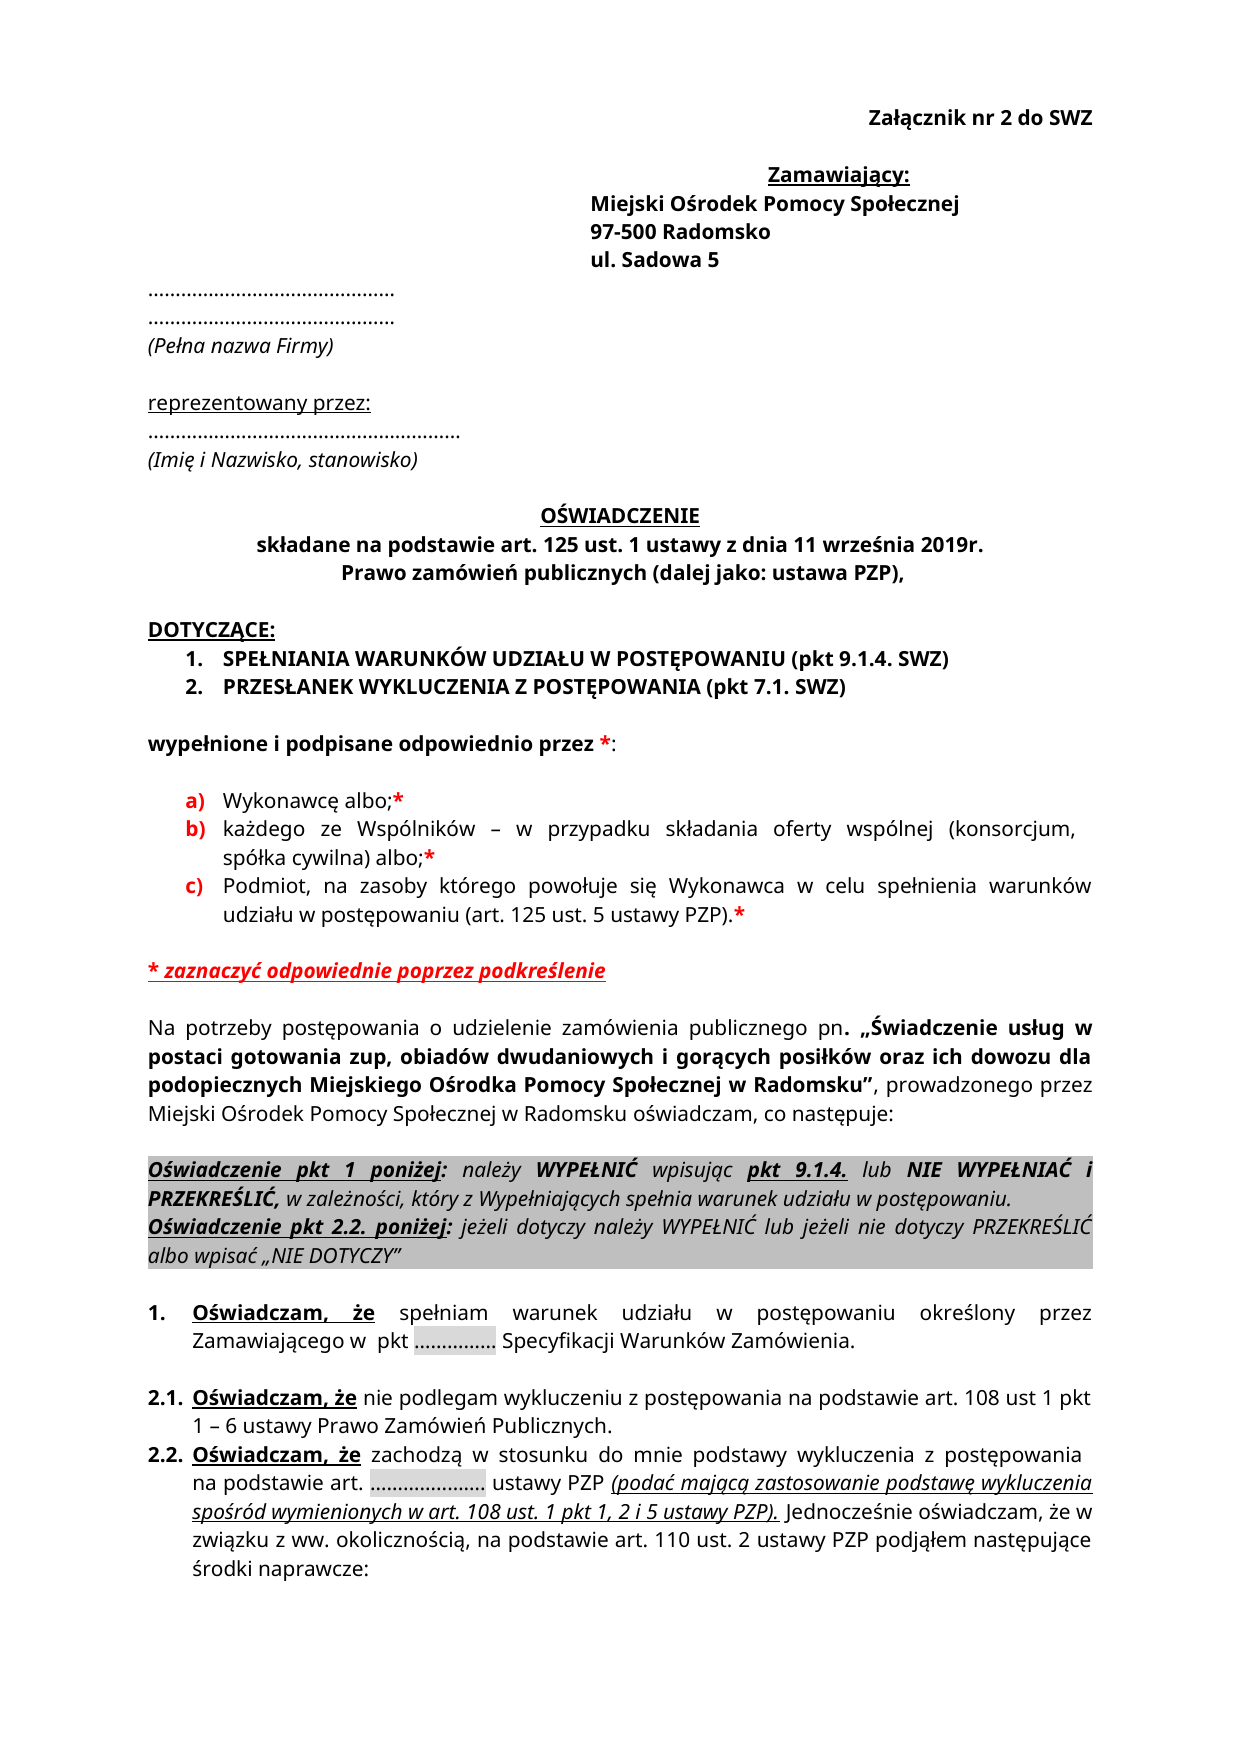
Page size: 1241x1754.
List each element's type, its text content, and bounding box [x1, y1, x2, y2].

text Na potrzeby postępowania o udzielenie zamówienia publicznego pn. „Świadczenie usług w postaci gotowania zup, obiadów dwudaniowych i gorących posiłków oraz ich dowozu dla podopiecznych Miejskiego Ośrodka Pomocy Społecznej w Radomsku”, prowadzonego przez Miejski Ośrodek Pomocy Społecznej w Radomsku oświadczam, co następuje: [148, 1013, 1093, 1127]
text ……………………………………… [148, 274, 472, 302]
text DOTYCZĄCE: [148, 615, 1093, 644]
text (Imię i Nazwisko, stanowisko) [148, 445, 472, 473]
text ……………………………………… [148, 302, 472, 331]
text ul. Sadowa 5 [590, 246, 1093, 274]
list każdego ze Wspólników – w przypadku składania oferty wspólnej (konsorcjum, spółka cywilna) albo;* [185, 814, 1093, 871]
text 97-500 Radomsko [590, 217, 1093, 246]
list PRZESŁANEK WYKLUCZENIA Z POSTĘPOWANIA (pkt 7.1. SWZ) [185, 672, 1093, 701]
list SPEŁNIANIA WARUNKÓW UDZIAŁU W POSTĘPOWANIU (pkt 9.1.4. SWZ) [185, 644, 1093, 672]
list Oświadczam, że zachodzą w stosunku do mnie podstawy wykluczenia z postępowania na podstawie art. …………..……. ustawy PZP (podać mającą zastosowanie podstawę wykluczenia spośród wymienionych w art. 108 ust. 1 pkt 1, 2 i 5 ustawy PZP). Jednocześnie oświadczam, że w związku z ww. okolicznością, na podstawie art. 110 ust. 2 ustawy PZP podjąłem następujące środki naprawcze: [148, 1440, 1093, 1582]
list Wykonawcę albo;* [185, 786, 1093, 814]
list Podmiot, na zasoby którego powołuje się Wykonawca w celu spełnienia warunków udziału w postępowaniu (art. 125 ust. 5 ustawy PZP).* [185, 871, 1093, 928]
text Miejski Ośrodek Pomocy Społecznej [590, 189, 1093, 217]
text Prawo zamówień publicznych (dalej jako: ustawa PZP), [148, 558, 1093, 587]
text OŚWIADCZENIE [148, 502, 1093, 530]
text wypełnione i podpisane odpowiednio przez *: [148, 729, 1093, 757]
text Załącznik nr 2 do SWZ [148, 103, 1093, 132]
text Oświadczenie pkt 2.2. poniżej: jeżeli dotyczy należy WYPEŁNIĆ lub jeżeli nie dotyczy PRZEKREŚLIĆ albo wpisać „NIE DOTYCZY” [148, 1212, 1093, 1269]
text Oświadczenie pkt 1 poniżej: należy WYPEŁNIĆ wpisując pkt 9.1.4. lub NIE WYPEŁNIAĆ i PRZEKREŚLIĆ, w zależności, który z Wypełniających spełnia warunek udziału w postępowaniu. [148, 1156, 1093, 1212]
text (Pełna nazwa Firmy) [148, 331, 472, 359]
text * zaznaczyć odpowiednie poprzez podkreślenie [148, 957, 1093, 985]
list Oświadczam, że nie podlegam wykluczeniu z postępowania na podstawie art. 108 ust 1 pkt 1 – 6 ustawy Prawo Zamówień Publicznych. [148, 1383, 1093, 1440]
text ………………………………………………… [148, 416, 472, 445]
text składane na podstawie art. 125 ust. 1 ustawy z dnia 11 września 2019r. [148, 530, 1093, 558]
list Oświadczam, że spełniam warunek udziału w postępowaniu określony przez Zamawiającego w pkt …………… Specyfikacji Warunków Zamówienia. [148, 1298, 1093, 1355]
text Zamawiający: [694, 160, 1093, 189]
text reprezentowany przez: [148, 388, 1093, 416]
